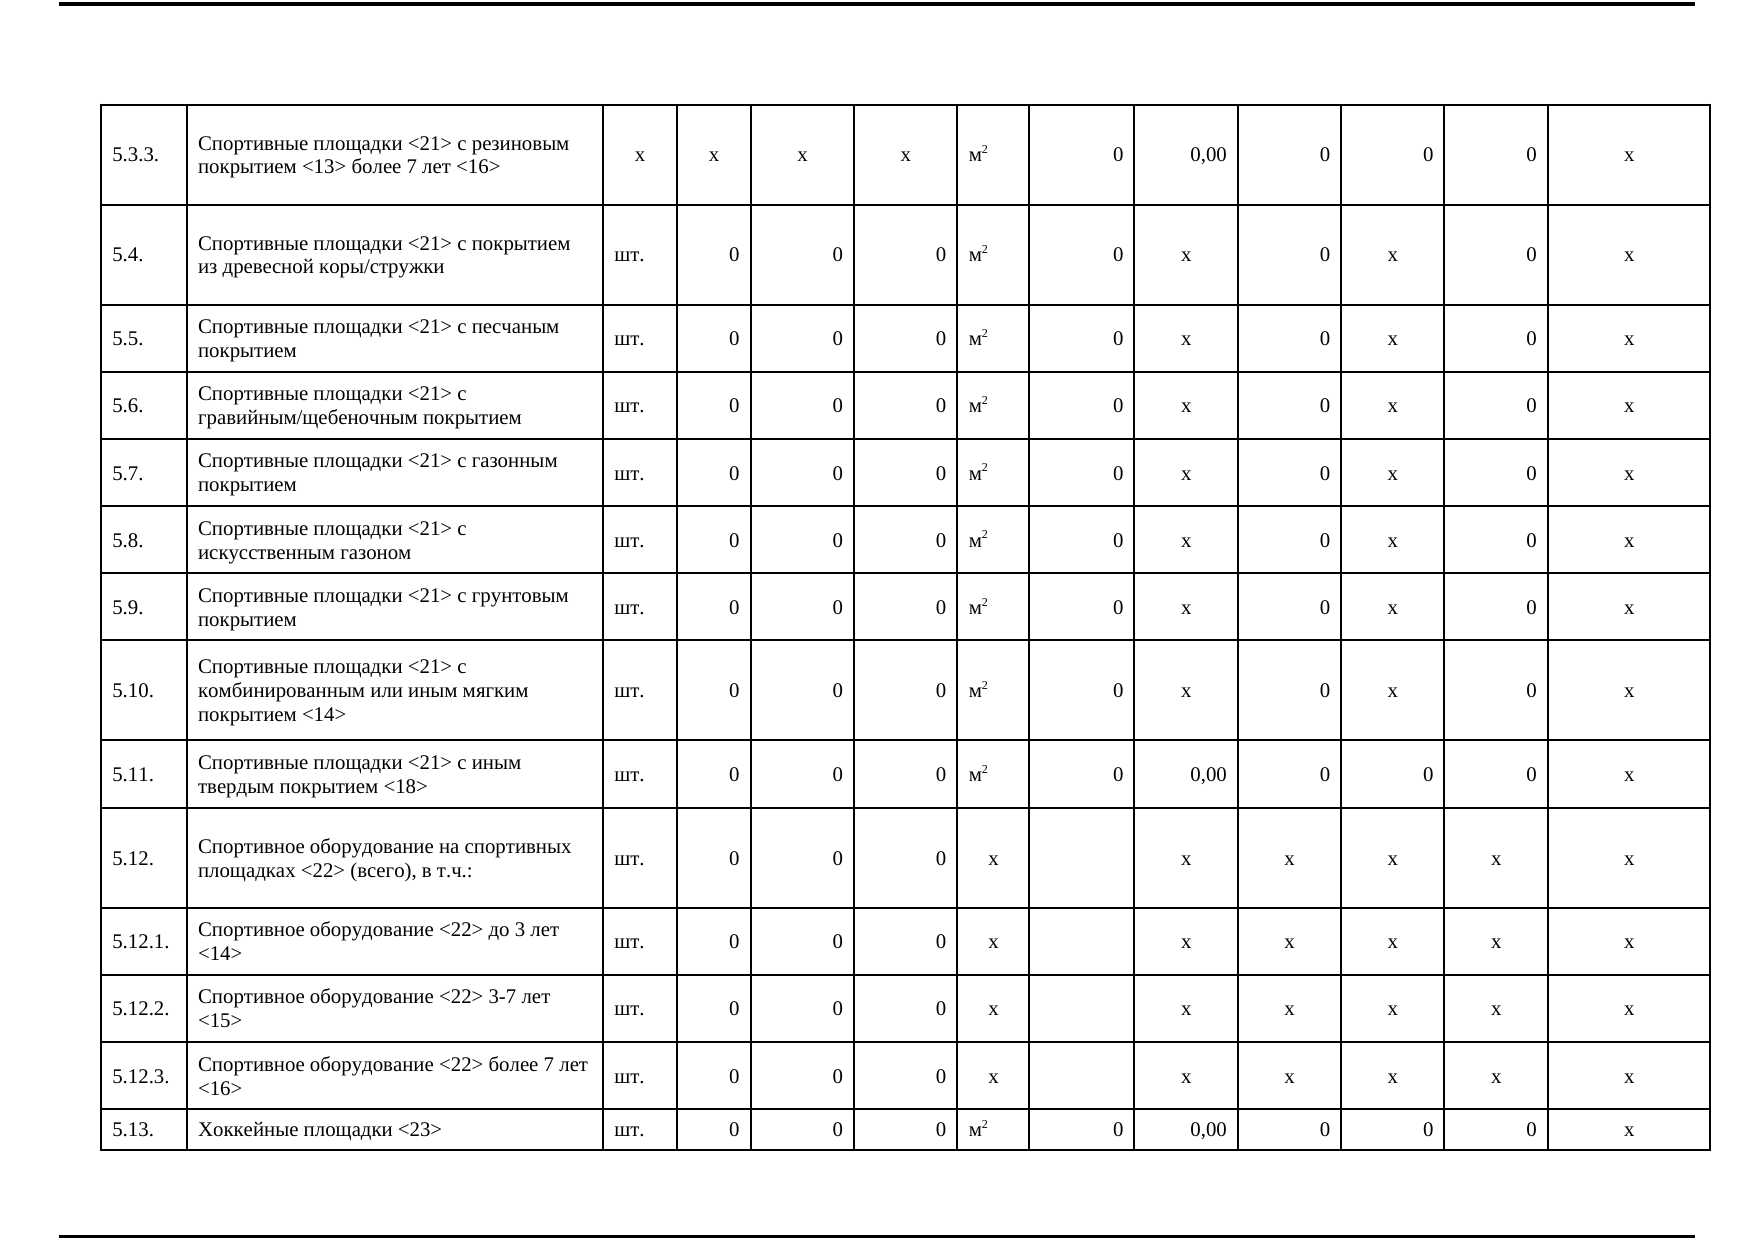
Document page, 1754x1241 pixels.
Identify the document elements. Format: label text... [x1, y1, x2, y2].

table_cell шт. [604, 741, 676, 807]
table_cell x [958, 809, 1028, 907]
table_cell 0 [855, 440, 956, 505]
table_cell x [1342, 909, 1443, 974]
table_cell x [1445, 909, 1547, 974]
table_cell 0 [1239, 206, 1340, 303]
table_cell x [1135, 641, 1237, 739]
table_cell 0 [752, 440, 853, 505]
table_cell [1030, 909, 1133, 974]
table_cell 0,00 [1135, 106, 1237, 203]
table_cell Хоккейные площадки <23> [188, 1110, 602, 1149]
table_cell 0 [678, 809, 750, 907]
table_cell 0 [1342, 1110, 1443, 1149]
table_cell м2 [958, 106, 1028, 203]
table_cell шт. [604, 206, 676, 303]
table_cell 0 [855, 574, 956, 639]
table_cell Спортивные площадки <21> с резиновым покрытием <13> более 7 лет <16> [188, 106, 602, 203]
table_cell 0 [1342, 106, 1443, 203]
table_cell x [1342, 440, 1443, 505]
table_cell 0 [752, 206, 853, 303]
table_cell [1030, 1043, 1133, 1108]
table_cell 0 [1445, 106, 1547, 203]
table_cell 0 [678, 507, 750, 572]
table_cell x [1135, 306, 1237, 371]
table_cell 0 [1445, 1110, 1547, 1149]
table_cell x [1342, 373, 1443, 438]
table_cell x [1445, 976, 1547, 1041]
table_cell шт. [604, 1043, 676, 1108]
table_cell м2 [958, 373, 1028, 438]
table_cell x [1549, 507, 1709, 572]
table_cell x [1549, 1043, 1709, 1108]
table_cell x [1445, 809, 1547, 907]
table_cell 0 [678, 741, 750, 807]
table_cell Спортивные площадки <21> с иным твердым покрытием <18> [188, 741, 602, 807]
table_cell 0 [752, 306, 853, 371]
table_cell x [1549, 909, 1709, 974]
table_cell 0 [678, 306, 750, 371]
table_cell 0 [1030, 507, 1133, 572]
table_cell 0 [855, 206, 956, 303]
table_cell x [1549, 373, 1709, 438]
table_cell x [1135, 206, 1237, 303]
table_cell 5.11. [102, 741, 186, 807]
table_cell шт. [604, 809, 676, 907]
table_cell 5.12.2. [102, 976, 186, 1041]
table_cell 0 [678, 206, 750, 303]
table_cell x [1549, 809, 1709, 907]
table_cell 5.12.3. [102, 1043, 186, 1108]
table_cell 0 [752, 976, 853, 1041]
table_cell 0 [855, 373, 956, 438]
table_cell шт. [604, 909, 676, 974]
table_cell x [1342, 306, 1443, 371]
table_cell 0 [752, 641, 853, 739]
table_cell 0 [855, 306, 956, 371]
table_cell шт. [604, 574, 676, 639]
table_cell Спортивное оборудование <22> более 7 лет <16> [188, 1043, 602, 1108]
table_cell шт. [604, 440, 676, 505]
table_cell 0 [1445, 373, 1547, 438]
table_cell 0 [1342, 741, 1443, 807]
table_cell 0 [855, 809, 956, 907]
table_cell x [958, 1043, 1028, 1108]
table_cell x [604, 106, 676, 203]
table_cell x [1135, 809, 1237, 907]
table_cell 0 [855, 976, 956, 1041]
table_cell 0 [1030, 741, 1133, 807]
table_cell x [1549, 206, 1709, 303]
table_cell 0 [1445, 741, 1547, 807]
table_cell 5.12. [102, 809, 186, 907]
table_cell 0 [1030, 106, 1133, 203]
table_cell x [1549, 306, 1709, 371]
table_cell м2 [958, 641, 1028, 739]
table_cell 0 [752, 909, 853, 974]
table_cell 0 [1445, 440, 1547, 505]
table_cell 5.5. [102, 306, 186, 371]
table_cell x [1549, 641, 1709, 739]
table_cell Спортивное оборудование на спортивных площадках <22> (всего), в т.ч.: [188, 809, 602, 907]
table_cell x [1239, 809, 1340, 907]
table_cell 0 [678, 440, 750, 505]
table_cell 0 [1030, 440, 1133, 505]
table_cell 0,00 [1135, 1110, 1237, 1149]
table_cell 0 [1239, 1110, 1340, 1149]
table_cell 0 [1239, 574, 1340, 639]
table_cell 0 [678, 976, 750, 1041]
table_cell 0 [678, 909, 750, 974]
table_cell 0 [1445, 206, 1547, 303]
table_cell 5.4. [102, 206, 186, 303]
table_cell x [1342, 1043, 1443, 1108]
table_cell x [678, 106, 750, 203]
table_cell шт. [604, 1110, 676, 1149]
table_cell x [958, 909, 1028, 974]
table_cell 5.3.3. [102, 106, 186, 203]
table_cell 0 [752, 1043, 853, 1108]
table_cell Спортивное оборудование <22> 3-7 лет <15> [188, 976, 602, 1041]
table_cell 0 [752, 373, 853, 438]
table_cell 5.12.1. [102, 909, 186, 974]
table_cell 5.8. [102, 507, 186, 572]
table_cell 0 [1445, 641, 1547, 739]
table_cell м2 [958, 1110, 1028, 1149]
table_cell x [958, 976, 1028, 1041]
table_cell x [1342, 809, 1443, 907]
table_cell 0 [678, 373, 750, 438]
table_cell x [1135, 574, 1237, 639]
table_cell Спортивные площадки <21> с грунтовым покрытием [188, 574, 602, 639]
table_cell x [1239, 976, 1340, 1041]
table_cell 0 [752, 574, 853, 639]
table_cell x [855, 106, 956, 203]
table_cell [1030, 809, 1133, 907]
table_cell шт. [604, 373, 676, 438]
table_cell 0 [1030, 1110, 1133, 1149]
table_cell 0 [1030, 306, 1133, 371]
table_cell шт. [604, 306, 676, 371]
table_cell x [1445, 1043, 1547, 1108]
table_cell 0 [678, 1110, 750, 1149]
table_cell 0 [1239, 106, 1340, 203]
table_cell Спортивные площадки <21> с искусственным газоном [188, 507, 602, 572]
table_cell 0 [1030, 206, 1133, 303]
table_cell 0 [752, 809, 853, 907]
table_cell x [1342, 641, 1443, 739]
table_cell 0 [1239, 741, 1340, 807]
table_cell x [1549, 440, 1709, 505]
table_cell x [1135, 1043, 1237, 1108]
table_cell x [1549, 1110, 1709, 1149]
table_cell Спортивные площадки <21> с гравийным/щебеночным покрытием [188, 373, 602, 438]
table_cell м2 [958, 206, 1028, 303]
table_cell 0 [752, 741, 853, 807]
table_cell 0 [752, 1110, 853, 1149]
table_cell x [1239, 909, 1340, 974]
table_cell Спортивные площадки <21> с комбинированным или иным мягким покрытием <14> [188, 641, 602, 739]
table_cell м2 [958, 507, 1028, 572]
table_cell 0,00 [1135, 741, 1237, 807]
table_cell 0 [752, 507, 853, 572]
table_cell x [1342, 976, 1443, 1041]
table_cell 0 [1030, 373, 1133, 438]
table_cell 0 [855, 909, 956, 974]
table_cell x [1549, 741, 1709, 807]
table_cell x [752, 106, 853, 203]
table_cell 0 [1030, 574, 1133, 639]
table_cell x [1549, 976, 1709, 1041]
table_cell 0 [1239, 641, 1340, 739]
table_cell 0 [1030, 641, 1133, 739]
table_cell шт. [604, 507, 676, 572]
table_cell x [1135, 373, 1237, 438]
table_cell шт. [604, 976, 676, 1041]
table_cell 0 [1445, 306, 1547, 371]
table_cell 5.9. [102, 574, 186, 639]
table_cell 0 [1239, 306, 1340, 371]
table_cell 0 [855, 1110, 956, 1149]
table_cell 0 [1445, 574, 1547, 639]
table_cell шт. [604, 641, 676, 739]
table_cell x [1135, 909, 1237, 974]
table_cell Спортивное оборудование <22> до 3 лет <14> [188, 909, 602, 974]
table_cell 5.7. [102, 440, 186, 505]
table_cell 0 [855, 507, 956, 572]
table_cell x [1549, 106, 1709, 203]
table_cell 0 [678, 574, 750, 639]
table_cell 0 [1239, 373, 1340, 438]
table_cell [1030, 976, 1133, 1041]
table_cell м2 [958, 440, 1028, 505]
table_cell 0 [678, 1043, 750, 1108]
table_cell Спортивные площадки <21> с покрытием из древесной коры/стружки [188, 206, 602, 303]
table_cell 0 [1445, 507, 1547, 572]
table_cell 5.10. [102, 641, 186, 739]
table_cell x [1135, 976, 1237, 1041]
table_cell 0 [1239, 440, 1340, 505]
table_cell Спортивные площадки <21> с песчаным покрытием [188, 306, 602, 371]
table_cell x [1135, 440, 1237, 505]
table_cell x [1549, 574, 1709, 639]
table_cell 0 [855, 1043, 956, 1108]
table_cell x [1342, 206, 1443, 303]
table_cell м2 [958, 741, 1028, 807]
table_cell 0 [678, 641, 750, 739]
table_cell 0 [855, 641, 956, 739]
table_cell Спортивные площадки <21> с газонным покрытием [188, 440, 602, 505]
table_cell 5.13. [102, 1110, 186, 1149]
table_cell 0 [855, 741, 956, 807]
table_cell 5.6. [102, 373, 186, 438]
table_cell м2 [958, 574, 1028, 639]
table_cell x [1342, 507, 1443, 572]
table_cell x [1135, 507, 1237, 572]
table_cell 0 [1239, 507, 1340, 572]
table_cell x [1342, 574, 1443, 639]
table_cell м2 [958, 306, 1028, 371]
table_cell x [1239, 1043, 1340, 1108]
